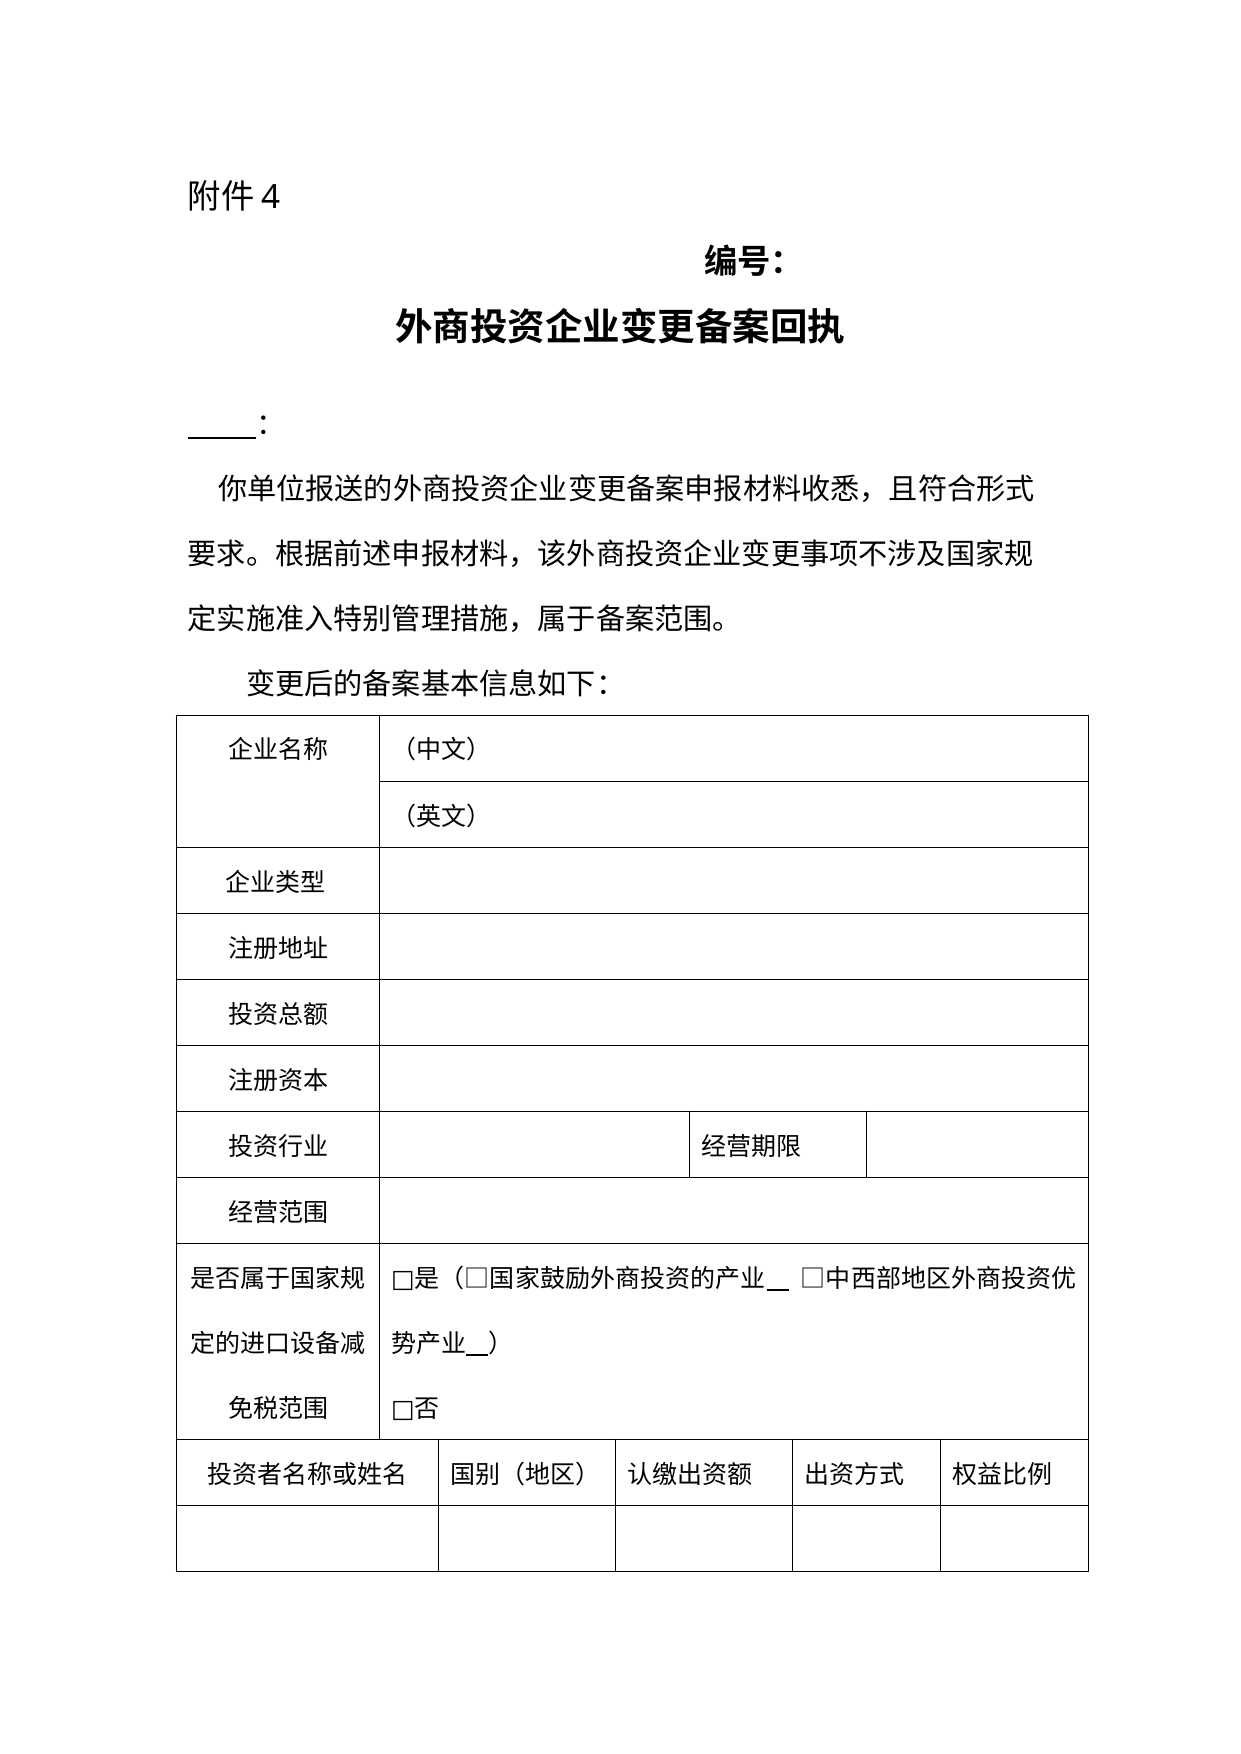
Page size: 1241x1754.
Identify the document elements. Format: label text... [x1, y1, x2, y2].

table_cell 注册地址 [177, 914, 379, 979]
table_cell [793, 1506, 940, 1571]
table_cell 投资者名称或姓名 [177, 1440, 438, 1505]
table_cell 权益比例 [941, 1440, 1088, 1505]
table_cell [867, 1112, 1088, 1177]
text 你单位报送的外商投资企业变更备案申报材料收悉，且符合形式要求。根据前述申报材料，该外商投资企业变更事项不涉及国家规定实施准入特别管理措施，属于备案范围。 [187, 454, 1053, 649]
table_cell [380, 1046, 1088, 1111]
table_header （中文） [380, 716, 1088, 781]
text 外商投资企业变更备案回执 [187, 292, 1053, 357]
text 附件4 [187, 162, 1053, 227]
table_cell 国别（地区） [439, 1440, 615, 1505]
table_cell [439, 1506, 615, 1571]
table_cell （英文） [380, 782, 1088, 847]
table_cell □是（□国家鼓励外商投资的产业 □中西部地区外商投资优势产业 ） □否 [380, 1244, 1088, 1439]
table_cell [177, 1506, 438, 1571]
table_cell [380, 1112, 689, 1177]
table_cell 注册资本 [177, 1046, 379, 1111]
table_cell 企业类型 [177, 848, 379, 913]
text 变更后的备案基本信息如下： [187, 649, 1053, 714]
table_cell 投资行业 [177, 1112, 379, 1177]
text 编号： [187, 227, 1053, 292]
table_header 企业名称 [177, 716, 379, 847]
table_cell [380, 914, 1088, 979]
table_cell 经营期限 [690, 1112, 866, 1177]
table_cell 经营范围 [177, 1178, 379, 1243]
table_cell 认缴出资额 [616, 1440, 792, 1505]
table_cell [380, 848, 1088, 913]
table_cell [380, 980, 1088, 1045]
table_cell 出资方式 [793, 1440, 940, 1505]
table_cell [380, 1178, 1088, 1243]
table_cell [616, 1506, 792, 1571]
text ： [187, 389, 1053, 454]
table_cell [941, 1506, 1088, 1571]
table_cell 是否属于国家规定的进口设备减免税范围 [177, 1244, 379, 1439]
table_cell 投资总额 [177, 980, 379, 1045]
